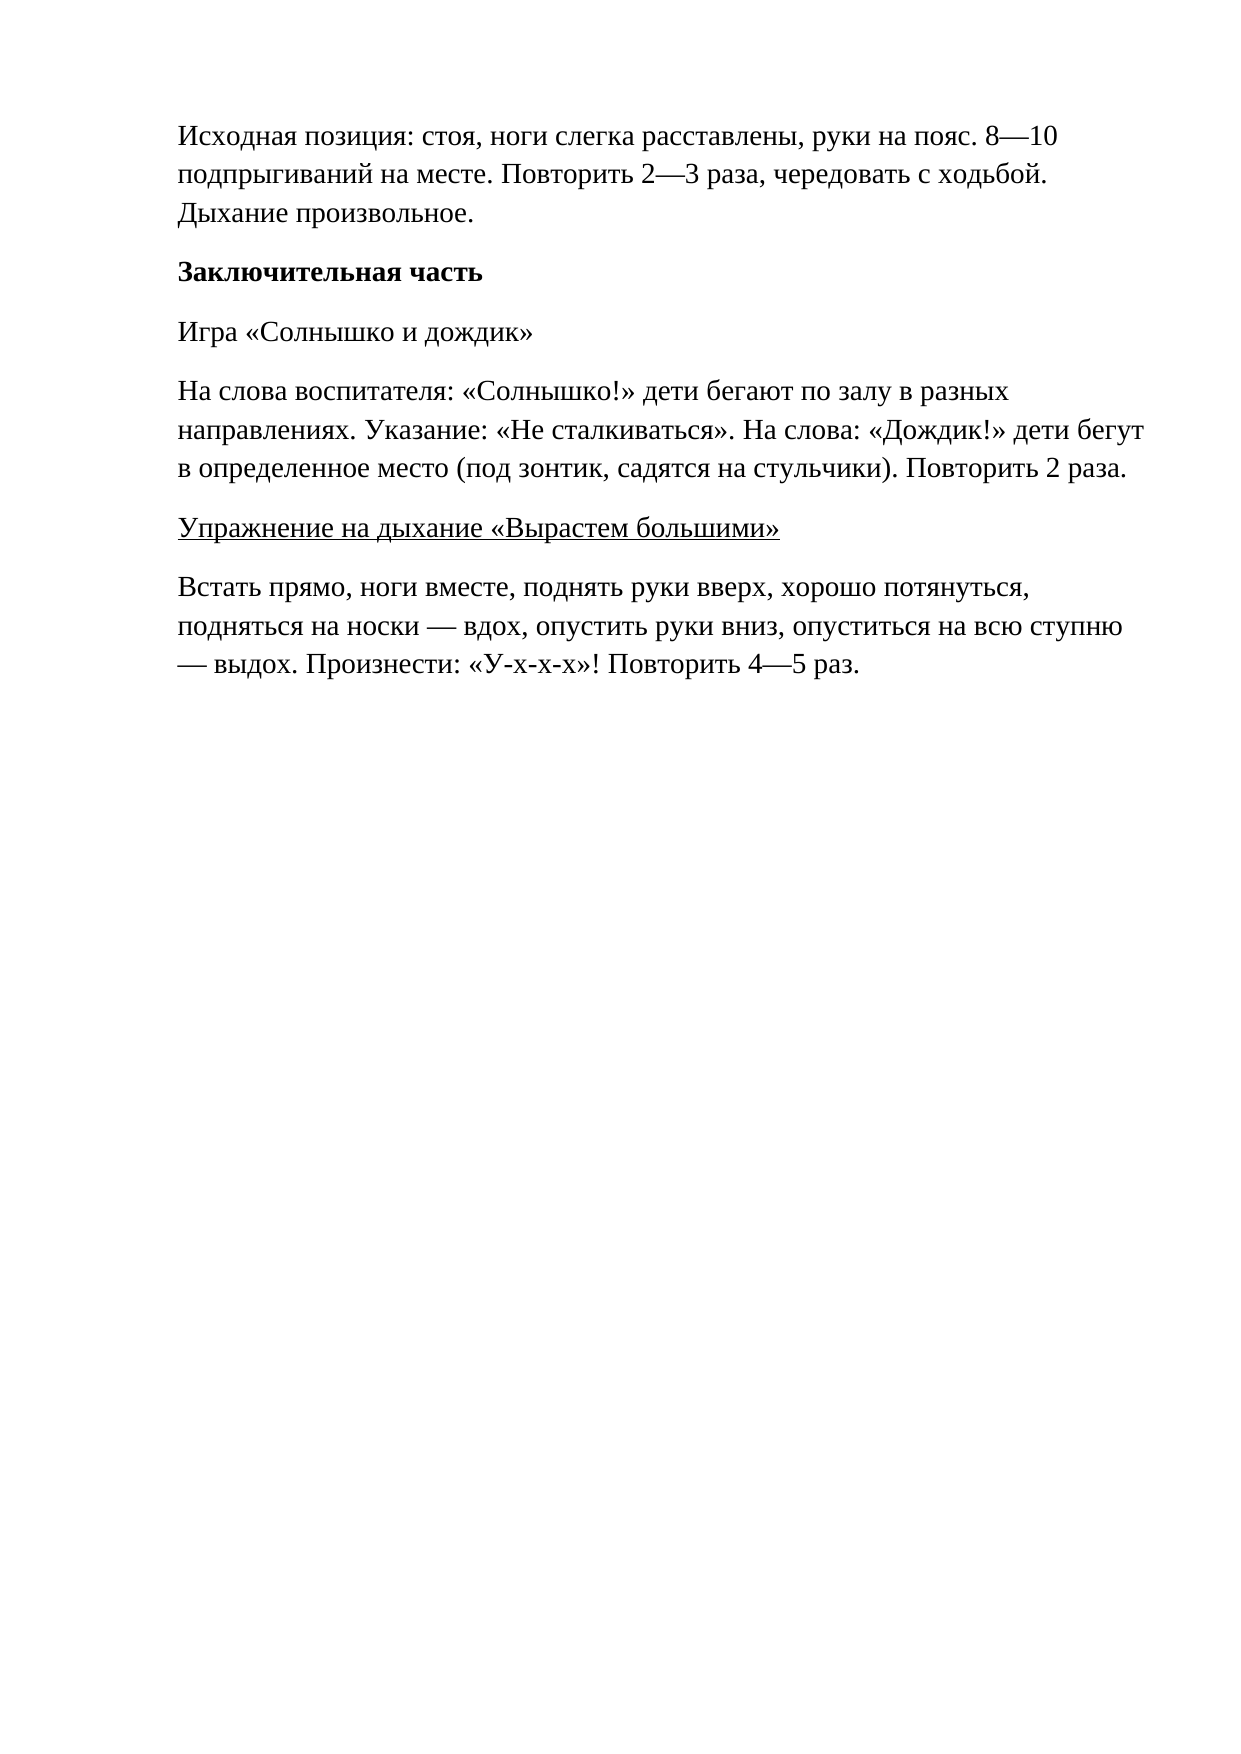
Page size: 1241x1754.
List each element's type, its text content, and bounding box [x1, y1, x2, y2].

text Встать прямо, ноги вместе, поднять руки вверх, хорошо потянуться, подняться на носки — вдох, опустить руки вниз, опуститься на всю ступню — выдох. Произнести: «У-х-х-х»! Повторить 4—5 раз. [177, 569, 1152, 680]
text Игра «Солнышко и дождик» [177, 314, 1152, 347]
text Упражнение на дыхание «Вырастем большими» [177, 510, 1152, 543]
text На слова воспитателя: «Солнышко!» дети бегают по залу в разных направлениях. Указание: «Не сталкиваться». На слова: «Дождик!» дети бегут в определенное место (под зонтик, садятся на стульчики). Повторить 2 раза. [177, 373, 1152, 484]
text Заключительная часть [177, 254, 1152, 288]
text Исходная позиция: стоя, ноги слегка расставлены, руки на пояс. 8—10 подпрыгиваний на месте. Повторить 2—3 раза, чередовать с ходьбой. Дыхание произвольное. [177, 118, 1152, 229]
